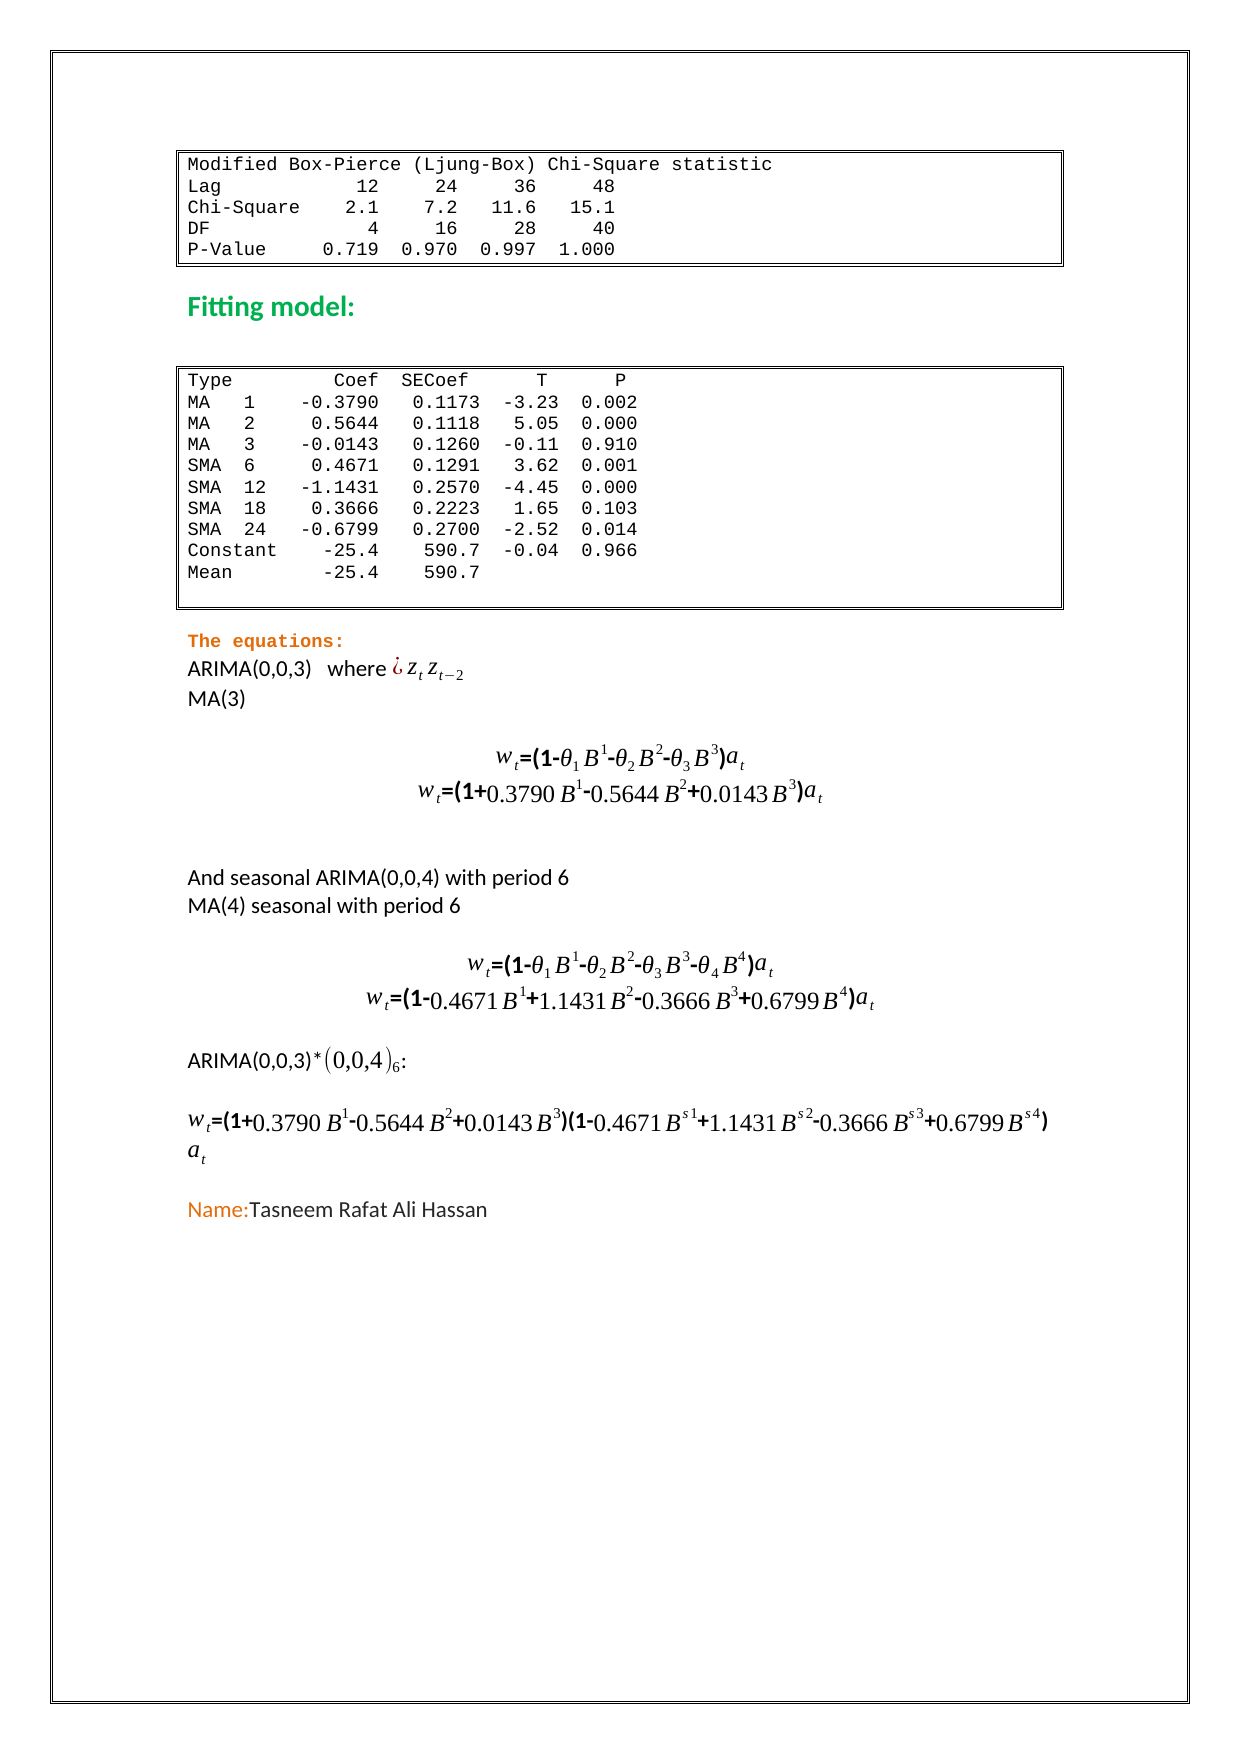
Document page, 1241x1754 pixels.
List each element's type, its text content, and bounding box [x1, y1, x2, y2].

text SMA 24 -0.6799 0.2700 -2.52 0.014 [187, 520, 1053, 541]
text ARIMA(0,0,3)*: [187, 1045, 1053, 1077]
text MA 2 0.5644 0.1118 5.05 0.000 [187, 414, 1053, 435]
text =(1---) [187, 740, 1053, 775]
text The equations: [187, 631, 1053, 653]
text Lag 12 24 36 48 [187, 176, 1053, 198]
text =(1-+-+) [187, 982, 1053, 1014]
text SMA 12 -1.1431 0.2570 -4.45 0.000 [187, 477, 1053, 499]
text Name:Tasneem Rafat Ali Hassan [187, 1195, 1053, 1223]
text =(1----) [187, 947, 1053, 982]
text And seasonal ARIMA(0,0,4) with period 6 [187, 863, 1053, 891]
text MA(3) [187, 684, 1053, 712]
text Chi-Square 2.1 7.2 11.6 15.1 [187, 198, 1053, 219]
text SMA 6 0.4671 0.1291 3.62 0.001 [187, 456, 1053, 477]
text MA 1 -0.3790 0.1173 -3.23 0.002 [187, 392, 1053, 414]
text Fitting model: [187, 288, 1053, 323]
text MA(4) seasonal with period 6 [187, 891, 1053, 919]
text MA 3 -0.0143 0.1260 -0.11 0.910 [187, 435, 1053, 456]
text Modified Box-Pierce (Ljung-Box) Chi-Square statistic [179, 153, 1061, 176]
text =(1+-+)(1-+-+) [187, 1105, 1053, 1167]
text SMA 18 0.3666 0.2223 1.65 0.103 [187, 499, 1053, 520]
text ARIMA(0,0,3) where [187, 653, 1053, 684]
text P-Value 0.719 0.970 0.997 1.000 [179, 235, 1061, 263]
text Mean -25.4 590.7 [187, 562, 1053, 584]
text Type Coef SECoef T P [179, 369, 1061, 392]
text DF 4 16 28 40 [187, 219, 1053, 235]
text =(1+-+) [187, 775, 1053, 807]
text Constant -25.4 590.7 -0.04 0.966 [187, 541, 1053, 562]
